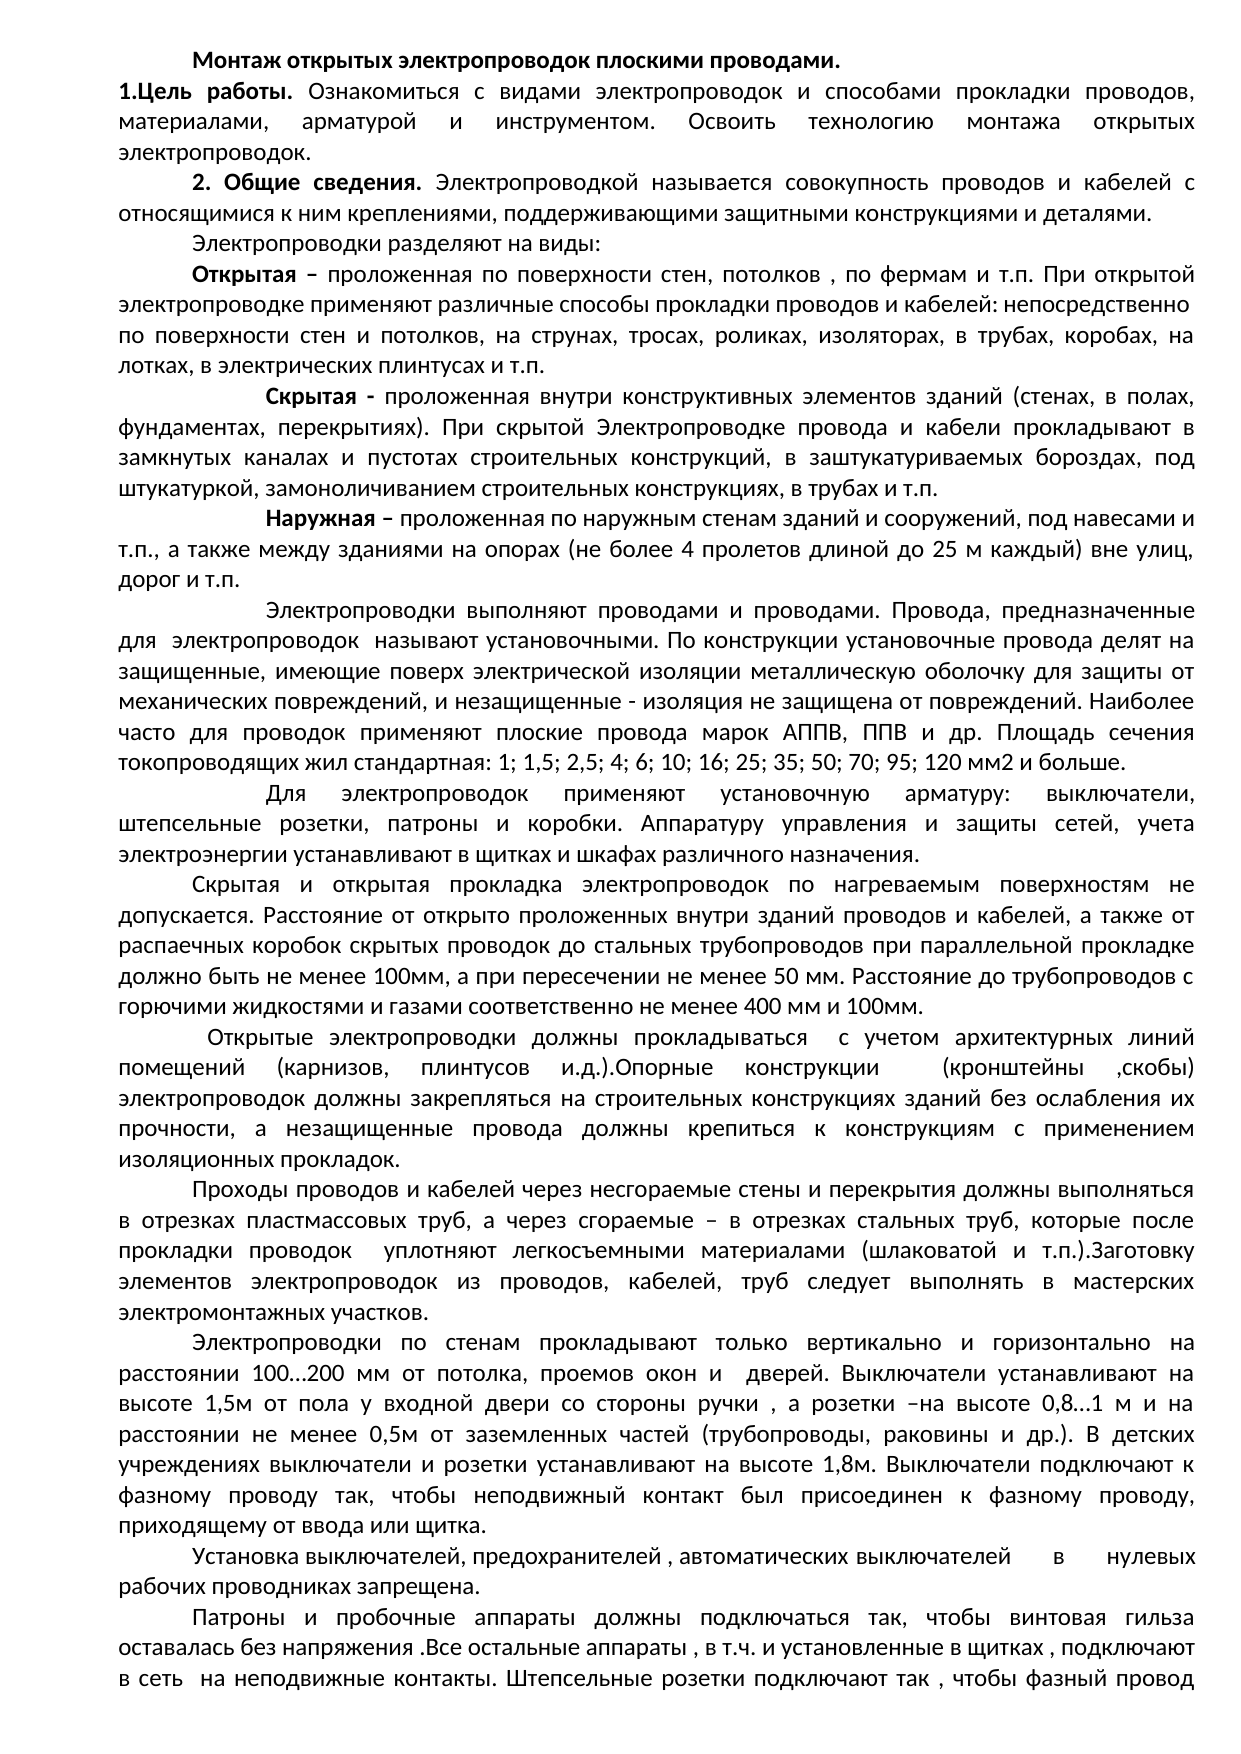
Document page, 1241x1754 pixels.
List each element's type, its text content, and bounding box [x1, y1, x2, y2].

text Электропроводки выполняют проводами и проводами. Провода, предназначенные для электропроводок называют установочными. По конструкции установочные провода делят на защищенные, имеющие поверх электрической изоляции металлическую оболочку для защиты от механических повреждений, и незащищенные - изоляция не защищена от повреждений. Наиболее часто для проводок применяют плоские провода марок АППВ, ППВ и др. Площадь сечения токопроводящих жил стандартная: 1; 1,5; 2,5; 4; 6; 10; 16; 25; 35; 50; 70; 95; 120 мм2 и больше. [118, 594, 1196, 777]
text Проходы проводов и кабелей через несгораемые стены и перекрытия должны выполняться в отрезках пластмассовых труб, а через сгораемые – в отрезках стальных труб, которые после прокладки проводок уплотняют легкосъемными материалами (шлаковатой и т.п.).Заготовку элементов электропроводок из проводов, кабелей, труб следует выполнять в мастерских электромонтажных участков. [118, 1174, 1196, 1326]
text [118, 1601, 1196, 1692]
text 2. Общие сведения. Электропроводкой называется совокупность проводов и кабелей с относящимися к ним креплениями, поддерживающими защитными конструкциями и деталями. [118, 166, 1196, 227]
text 1.Цель работы. Ознакомиться с видами электропроводок и способами прокладки проводов, материалами, арматурой и инструментом. Освоить технологию монтажа открытых электропроводок. [118, 75, 1196, 166]
text Скрытая - проложенная внутри конструктивных элементов зданий (стенах, в полах, фундаментах, перекрытиях). При скрытой Электропроводке провода и кабели прокладывают в замкнутых каналах и пустотах строительных конструкций, в заштукатуриваемых бороздах, под штукатуркой, замоноличиванием строительных конструкциях, в трубах и т.п. [118, 380, 1196, 502]
text Скрытая и открытая прокладка электропроводок по нагреваемым поверхностям не допускается. Расстояние от открыто проложенных внутри зданий проводов и кабелей, а также от распаечных коробок скрытых проводок до стальных трубопроводов при параллельной прокладке должно быть не менее 100мм, а при пересечении не менее . Расстояние до трубопроводов с горючими жидкостями и газами соответственно не менее и 100мм. [118, 868, 1196, 1021]
text Электропроводки разделяют на виды: [118, 227, 1196, 258]
text Установка выключателей, предохранителей , автоматических выключателей в нулевых рабочих проводниках запрещена. [118, 1540, 1196, 1601]
text Для электропроводок применяют установочную арматуру: выключатели, штепсельные розетки, патроны и коробки. Аппаратуру управления и защиты сетей, учета электроэнергии устанавливают в щитках и шкафах различного назначения. [118, 777, 1196, 868]
text Монтаж открытых электропроводок плоскими проводами. [118, 44, 1196, 75]
text Наружная – проложенная по наружным стенам зданий и сооружений, под навесами и т.п., а также между зданиями на опорах (не более 4 пролетов длиной до каждый) вне улиц, дорог и т.п. [118, 502, 1196, 594]
text Электропроводки по стенам прокладывают только вертикально и горизонтально на расстоянии 100…200 мм от потолка, проемов окон и дверей. Выключатели устанавливают на высоте 1,5м от пола у входной двери со стороны ручки , а розетки –на высоте 0,8…1 м и на расстоянии не менее 0,5м от заземленных частей (трубопроводы, раковины и др.). В детских учреждениях выключатели и розетки устанавливают на высоте 1,8м. Выключатели подключают к фазному проводу так, чтобы неподвижный контакт был присоединен к фазному проводу, приходящему от ввода или щитка. [118, 1326, 1196, 1540]
text Открытая – проложенная по поверхности стен, потолков , по фермам и т.п. При открытой электропроводке применяют различные способы прокладки проводов и кабелей: непосредственно по поверхности стен и потолков, на струнах, тросах, роликах, изоляторах, в трубах, коробах, на лотках, в электрических плинтусах и т.п. [118, 258, 1196, 380]
text Открытые электропроводки должны прокладываться с учетом архитектурных линий помещений (карнизов, плинтусов и.д.).Опорные конструкции (кронштейны ,скобы) электропроводок должны закрепляться на строительных конструкциях зданий без ослабления их прочности, а незащищенные провода должны крепиться к конструкциям с применением изоляционных прокладок. [118, 1021, 1196, 1174]
